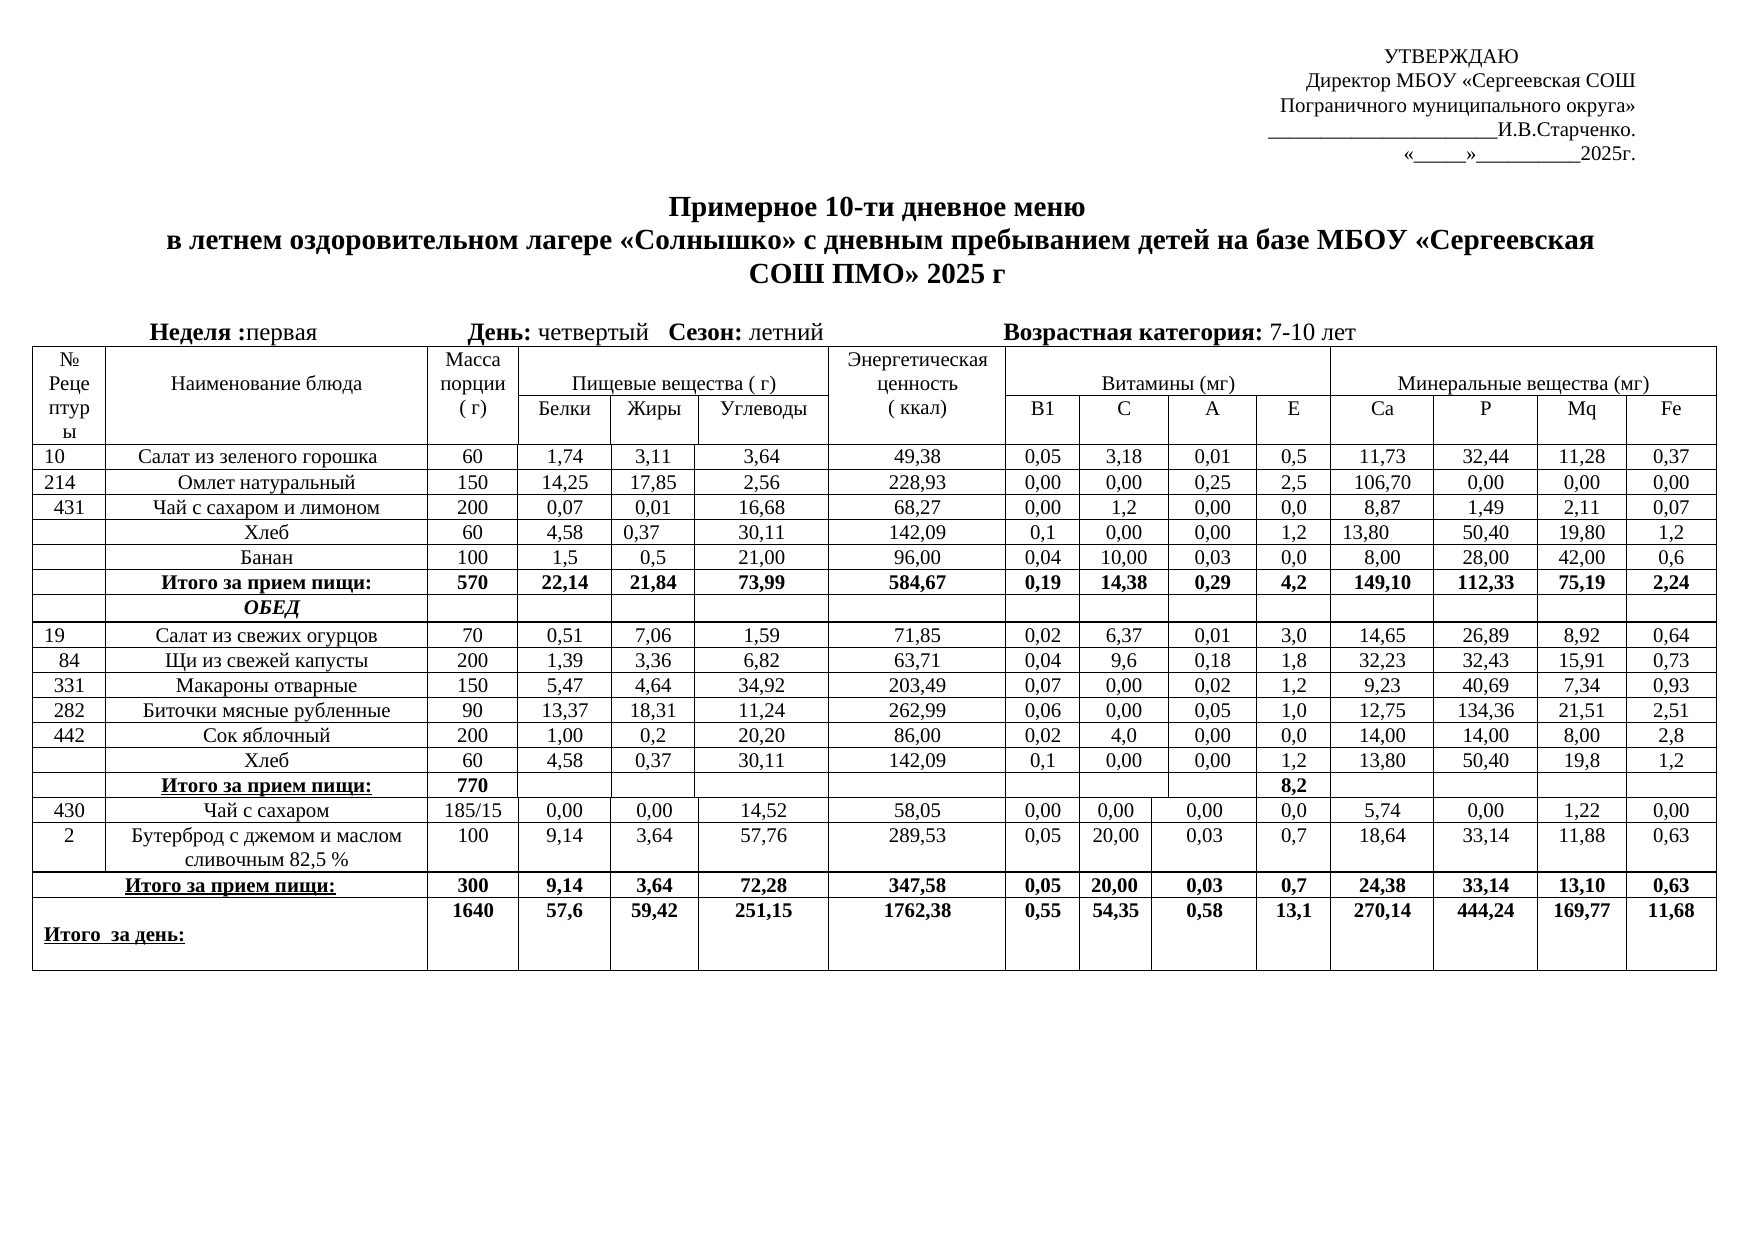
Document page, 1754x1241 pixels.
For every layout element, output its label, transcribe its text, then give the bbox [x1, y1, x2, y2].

table_cell 1,59 [695, 623, 828, 647]
table_cell 0,01 [612, 495, 694, 519]
table_cell 3,18 [1080, 445, 1168, 468]
table_cell 9,14 [519, 823, 610, 871]
table_cell 0,1 [1006, 748, 1079, 772]
table_cell [1169, 773, 1256, 797]
table_header Энергетическая ценность ( ккал) [829, 347, 1005, 443]
table_cell [1080, 773, 1168, 797]
table_cell [612, 773, 694, 797]
text «_____»__________2025г. [118, 141, 1636, 165]
table_cell 0,73 [1627, 648, 1716, 672]
table_cell 0,00 [519, 798, 610, 822]
table_cell [1627, 773, 1716, 797]
table_cell 20,20 [695, 723, 828, 747]
text Директор МБОУ «Сергеевская СОШ [118, 68, 1636, 92]
table_cell 0,19 [1006, 570, 1079, 594]
table_cell 14,52 [699, 798, 828, 822]
table_cell 1,39 [518, 648, 611, 672]
table_cell Хлеб [106, 520, 427, 544]
table_cell 2 [33, 823, 105, 871]
table_cell 0,00 [1080, 470, 1168, 494]
table_cell 282 [33, 698, 105, 722]
table_cell P [1434, 396, 1537, 443]
table_cell 0,64 [1627, 623, 1716, 647]
table_cell 1,8 [1257, 648, 1330, 672]
table_cell Хлеб [106, 748, 427, 772]
table_cell A [1169, 396, 1256, 443]
table_cell 54,35 [1080, 898, 1151, 970]
table_cell 4,64 [612, 673, 694, 697]
text ______________________И.В.Старченко. [118, 117, 1636, 141]
table_cell [1434, 595, 1537, 621]
table_cell 262,99 [829, 698, 1005, 722]
table_cell 3,64 [611, 873, 698, 897]
table_cell 9,14 [519, 873, 610, 897]
table_cell 50,40 [1434, 748, 1537, 772]
table_cell 5,74 [1331, 798, 1433, 822]
table_cell 0,0 [1257, 545, 1330, 569]
table_cell [33, 773, 105, 797]
table_cell 0,00 [1152, 798, 1256, 822]
table_cell [1627, 595, 1716, 621]
table_cell E [1257, 396, 1330, 443]
table_cell 7,34 [1538, 673, 1626, 697]
table_cell 34,92 [695, 673, 828, 697]
table_cell 71,85 [829, 623, 1005, 647]
table_cell 444,24 [1434, 898, 1537, 970]
table_cell Салат из зеленого горошка [106, 445, 427, 468]
table_cell [33, 545, 105, 569]
table_cell 4,0 [1080, 723, 1168, 747]
table_cell 112,33 [1434, 570, 1537, 594]
table_cell 0,00 [1169, 495, 1256, 519]
table_cell 19,8 [1538, 748, 1626, 772]
table_cell 0,93 [1627, 673, 1716, 697]
table_cell 4,58 [518, 748, 611, 772]
table_cell 0,0 [1257, 723, 1330, 747]
table_cell Бутерброд с джемом и маслом сливочным 82,5 % [106, 823, 427, 871]
table_cell 11,88 [1538, 823, 1626, 871]
text Пограничного муниципального округа» [118, 92, 1636, 117]
table_cell 10,00 [1080, 545, 1168, 569]
table_cell [1257, 595, 1330, 621]
table_cell [428, 595, 517, 621]
table_cell 2,51 [1627, 698, 1716, 722]
table_cell 32,43 [1434, 648, 1537, 672]
table_cell 0,04 [1006, 545, 1079, 569]
table_cell 0,00 [1627, 798, 1716, 822]
table_cell 3,11 [612, 445, 694, 468]
table_cell Салат из свежих огурцов [106, 623, 427, 647]
table_cell 24,38 [1331, 873, 1433, 897]
table_cell 40,69 [1434, 673, 1537, 697]
table_cell 1640 [428, 898, 518, 970]
table_cell 9,6 [1080, 648, 1168, 672]
table_cell 72,28 [699, 873, 828, 897]
table_cell 13,10 [1538, 873, 1626, 897]
table_cell 22,14 [518, 570, 611, 594]
table_cell 21,00 [695, 545, 828, 569]
table_cell 33,14 [1434, 823, 1537, 871]
table_cell 0,00 [1080, 748, 1168, 772]
table_cell 149,10 [1331, 570, 1433, 594]
table_cell 3,64 [695, 445, 828, 468]
text Примерное 10-ти дневное меню [118, 189, 1636, 222]
table_cell 14,00 [1331, 723, 1433, 747]
table_cell 0,05 [1169, 698, 1256, 722]
table_cell 1,2 [1080, 495, 1168, 519]
table_cell 11,28 [1538, 445, 1626, 468]
table_cell Итого за прием пищи: [106, 570, 427, 594]
table_cell 0,01 [1169, 623, 1256, 647]
table_cell 10 [33, 445, 105, 468]
table_cell 30,11 [695, 748, 828, 772]
table_header № Рецептуры [33, 347, 105, 443]
table_cell 169,77 [1538, 898, 1626, 970]
table_cell Mq [1538, 396, 1626, 443]
table_cell 0,5 [612, 545, 694, 569]
table_cell 1,5 [518, 545, 611, 569]
table_cell 19 [33, 623, 105, 647]
table_cell 86,00 [829, 723, 1005, 747]
table_cell 570 [428, 570, 517, 594]
table_cell Сок яблочный [106, 723, 427, 747]
table_cell 14,00 [1434, 723, 1537, 747]
table_cell 11,68 [1627, 898, 1716, 970]
table_cell 7,06 [612, 623, 694, 647]
table_cell 50,40 [1434, 520, 1537, 544]
table_cell Белки [519, 396, 610, 443]
table_cell 3,36 [612, 648, 694, 672]
table_cell 21,51 [1538, 698, 1626, 722]
table_cell 0,00 [1434, 798, 1537, 822]
table_cell 13,1 [1257, 898, 1330, 970]
table_cell 430 [33, 798, 105, 822]
table_cell 30,11 [695, 520, 828, 544]
table_cell 96,00 [829, 545, 1005, 569]
table_cell 13,37 [518, 698, 611, 722]
table_cell 1,49 [1434, 495, 1537, 519]
table_cell Углеводы [699, 396, 828, 443]
table_cell 0,55 [1006, 898, 1079, 970]
table_cell 0,58 [1152, 898, 1256, 970]
table_cell 1,0 [1257, 698, 1330, 722]
table_cell 289,53 [829, 823, 1005, 871]
table_cell 59,42 [611, 898, 698, 970]
table_cell 0,03 [1152, 823, 1256, 871]
table_cell ОБЕД [106, 595, 427, 621]
table_cell 1,2 [1257, 673, 1330, 697]
table_cell 0,0 [1257, 798, 1330, 822]
table_cell Итого за прием пищи: [33, 873, 427, 897]
table_cell [518, 773, 611, 797]
table_cell 60 [428, 445, 517, 468]
table_cell [1434, 773, 1537, 797]
table_cell 0,05 [1006, 873, 1079, 897]
table_cell 0,00 [1080, 698, 1168, 722]
table_cell 0,00 [1080, 673, 1168, 697]
table_cell 347,58 [829, 873, 1005, 897]
table_cell 200 [428, 648, 517, 672]
table_cell 0,00 [1169, 520, 1256, 544]
table_cell 14,65 [1331, 623, 1433, 647]
table_cell 11,73 [1331, 445, 1433, 468]
table_cell 42,00 [1538, 545, 1626, 569]
table_cell [33, 570, 105, 594]
table_cell [518, 595, 611, 621]
table_cell 0,5 [1257, 445, 1330, 468]
table_cell 1,00 [518, 723, 611, 747]
table_cell 0,37 [612, 520, 694, 544]
table_cell 0,07 [518, 495, 611, 519]
table_cell 0,00 [1169, 723, 1256, 747]
table_header Наименование блюда [106, 347, 427, 443]
table_cell 20,00 [1080, 873, 1151, 897]
table_cell 0,37 [612, 748, 694, 772]
table_cell 331 [33, 673, 105, 697]
table_cell 60 [428, 520, 517, 544]
table_cell 0,00 [1006, 495, 1079, 519]
table_cell 214 [33, 470, 105, 494]
table_cell Fe [1627, 396, 1716, 443]
table_cell 442 [33, 723, 105, 747]
text в летнем оздоровительном лагере «Солнышко» с дневным пребыванием детей на базе МБОУ «Сергеевская СОШ ПМО» 2025 г [118, 222, 1636, 289]
table_cell 0,63 [1627, 823, 1716, 871]
table_cell 0,05 [1006, 445, 1079, 468]
table_cell [612, 595, 694, 621]
table_cell 84 [33, 648, 105, 672]
table_cell 0,29 [1169, 570, 1256, 594]
table_cell [1331, 595, 1433, 621]
table_cell 0,00 [1006, 798, 1079, 822]
table_cell [1169, 595, 1256, 621]
table_cell 19,80 [1538, 520, 1626, 544]
table_cell 100 [428, 823, 518, 871]
table_cell [33, 520, 105, 544]
table_cell [1080, 595, 1168, 621]
table_cell 75,19 [1538, 570, 1626, 594]
table_cell 251,15 [699, 898, 828, 970]
table_cell 2,24 [1627, 570, 1716, 594]
table_cell 2,8 [1627, 723, 1716, 747]
table_cell 0,7 [1257, 823, 1330, 871]
table_cell 0,00 [611, 798, 698, 822]
table_cell 21,84 [612, 570, 694, 594]
table_cell 1,2 [1627, 748, 1716, 772]
table_cell 2,5 [1257, 470, 1330, 494]
table_cell 90 [428, 698, 517, 722]
table_cell 9,23 [1331, 673, 1433, 697]
table_cell 0,63 [1627, 873, 1716, 897]
table_cell 0,00 [1080, 520, 1168, 544]
table_cell 0,00 [1434, 470, 1537, 494]
table_cell 70 [428, 623, 517, 647]
table_cell 0,2 [612, 723, 694, 747]
table_cell 73,99 [695, 570, 828, 594]
text Неделя :первая День: четвертый Сезон: летний Возрастная категория: 7-10 лет [118, 317, 1636, 346]
table_cell 32,23 [1331, 648, 1433, 672]
table_cell [1538, 773, 1626, 797]
table_cell 20,00 [1080, 823, 1151, 871]
table_cell 0,00 [1080, 798, 1151, 822]
table_cell 1,74 [518, 445, 611, 468]
table_cell Омлет натуральный [106, 470, 427, 494]
table_cell 300 [428, 873, 518, 897]
table_cell 16,68 [695, 495, 828, 519]
table_cell 1,2 [1257, 520, 1330, 544]
table_cell 0,00 [1006, 470, 1079, 494]
table_cell [829, 595, 1005, 621]
table_cell 0,18 [1169, 648, 1256, 672]
table_cell 0,25 [1169, 470, 1256, 494]
table_cell 150 [428, 673, 517, 697]
table_cell 57,76 [699, 823, 828, 871]
table_cell 33,14 [1434, 873, 1537, 897]
table_cell 2,56 [695, 470, 828, 494]
table_cell 228,93 [829, 470, 1005, 494]
table_cell 0,00 [1538, 470, 1626, 494]
table_cell Чай с сахаром [106, 798, 427, 822]
table_cell 203,49 [829, 673, 1005, 697]
table_cell 26,89 [1434, 623, 1537, 647]
table_cell 0,05 [1006, 823, 1079, 871]
table_cell 13,80 [1331, 520, 1433, 544]
table_cell 2,11 [1538, 495, 1626, 519]
table_cell 15,91 [1538, 648, 1626, 672]
table_cell [1006, 773, 1079, 797]
table_cell 0,07 [1627, 495, 1716, 519]
table_cell 185/15 [428, 798, 518, 822]
table_cell 3,0 [1257, 623, 1330, 647]
table_cell 0,51 [518, 623, 611, 647]
table_cell 106,70 [1331, 470, 1433, 494]
table_cell 142,09 [829, 520, 1005, 544]
table_cell 8,92 [1538, 623, 1626, 647]
text УТВЕРЖДАЮ [118, 44, 1636, 68]
table_cell 0,37 [1627, 445, 1716, 468]
table_cell 0,03 [1169, 545, 1256, 569]
table_cell [695, 595, 828, 621]
table_cell [829, 773, 1005, 797]
table_header Минеральные вещества (мг) [1331, 347, 1716, 395]
table_cell 4,2 [1257, 570, 1330, 594]
table_cell 12,75 [1331, 698, 1433, 722]
table_cell 431 [33, 495, 105, 519]
table_cell 13,80 [1331, 748, 1433, 772]
table_cell [1538, 595, 1626, 621]
table_cell 584,67 [829, 570, 1005, 594]
table_cell 17,85 [612, 470, 694, 494]
table_cell 4,58 [518, 520, 611, 544]
table_cell 58,05 [829, 798, 1005, 822]
table_cell 0,6 [1627, 545, 1716, 569]
table_cell [695, 773, 828, 797]
table_cell Биточки мясные рубленные [106, 698, 427, 722]
table_cell [33, 748, 105, 772]
table_cell [33, 595, 105, 621]
table_cell 0,01 [1169, 445, 1256, 468]
table_cell 6,37 [1080, 623, 1168, 647]
table_cell 11,24 [695, 698, 828, 722]
table_cell [1331, 773, 1433, 797]
table_cell 18,31 [612, 698, 694, 722]
table_cell Жиры [611, 396, 698, 443]
table_header Масса порции ( г) [428, 347, 518, 443]
table_cell 0,02 [1169, 673, 1256, 697]
table_cell 1,22 [1538, 798, 1626, 822]
table_cell 270,14 [1331, 898, 1433, 970]
table_cell 100 [428, 545, 517, 569]
table_cell Макароны отварные [106, 673, 427, 697]
table_cell B1 [1006, 396, 1079, 443]
table_cell [1006, 595, 1079, 621]
table_cell 6,82 [695, 648, 828, 672]
table_cell Банан [106, 545, 427, 569]
table_cell 1762,38 [829, 898, 1005, 970]
table_cell Ca [1331, 396, 1433, 443]
table_cell 0,03 [1152, 873, 1256, 897]
table_cell 49,38 [829, 445, 1005, 468]
table_cell 5,47 [518, 673, 611, 697]
table_cell Чай с сахаром и лимоном [106, 495, 427, 519]
table_header Пищевые вещества ( г) [519, 347, 828, 395]
table_cell 0,06 [1006, 698, 1079, 722]
table_cell 0,00 [1169, 748, 1256, 772]
table_cell 60 [428, 748, 517, 772]
table_cell 18,64 [1331, 823, 1433, 871]
table_cell 8,00 [1538, 723, 1626, 747]
table_cell C [1080, 396, 1168, 443]
table_cell 0,07 [1006, 673, 1079, 697]
table_cell 0,02 [1006, 623, 1079, 647]
table_header Витамины (мг) [1006, 347, 1330, 395]
table_cell 1,2 [1257, 748, 1330, 772]
table_cell 150 [428, 470, 517, 494]
table_cell 134,36 [1434, 698, 1537, 722]
table_cell 28,00 [1434, 545, 1537, 569]
table_cell 0,0 [1257, 495, 1330, 519]
table_cell 32,44 [1434, 445, 1537, 468]
table_cell 14,38 [1080, 570, 1168, 594]
table_cell 142,09 [829, 748, 1005, 772]
table_cell 8,2 [1257, 773, 1330, 797]
table_cell 8,00 [1331, 545, 1433, 569]
table_cell Итого за день: [33, 898, 427, 970]
table_cell 3,64 [611, 823, 698, 871]
table_cell 8,87 [1331, 495, 1433, 519]
table_cell 770 [428, 773, 517, 797]
table_cell 0,7 [1257, 873, 1330, 897]
table_cell 57,6 [519, 898, 610, 970]
table_cell Итого за прием пищи: [106, 773, 427, 797]
table_cell 200 [428, 495, 517, 519]
table_cell 0,04 [1006, 648, 1079, 672]
table_cell 68,27 [829, 495, 1005, 519]
table_cell 14,25 [518, 470, 611, 494]
table_cell 200 [428, 723, 517, 747]
table_cell Щи из свежей капусты [106, 648, 427, 672]
table_cell 0,02 [1006, 723, 1079, 747]
table_cell 0,00 [1627, 470, 1716, 494]
table_cell 63,71 [829, 648, 1005, 672]
table_cell 1,2 [1627, 520, 1716, 544]
table_cell 0,1 [1006, 520, 1079, 544]
